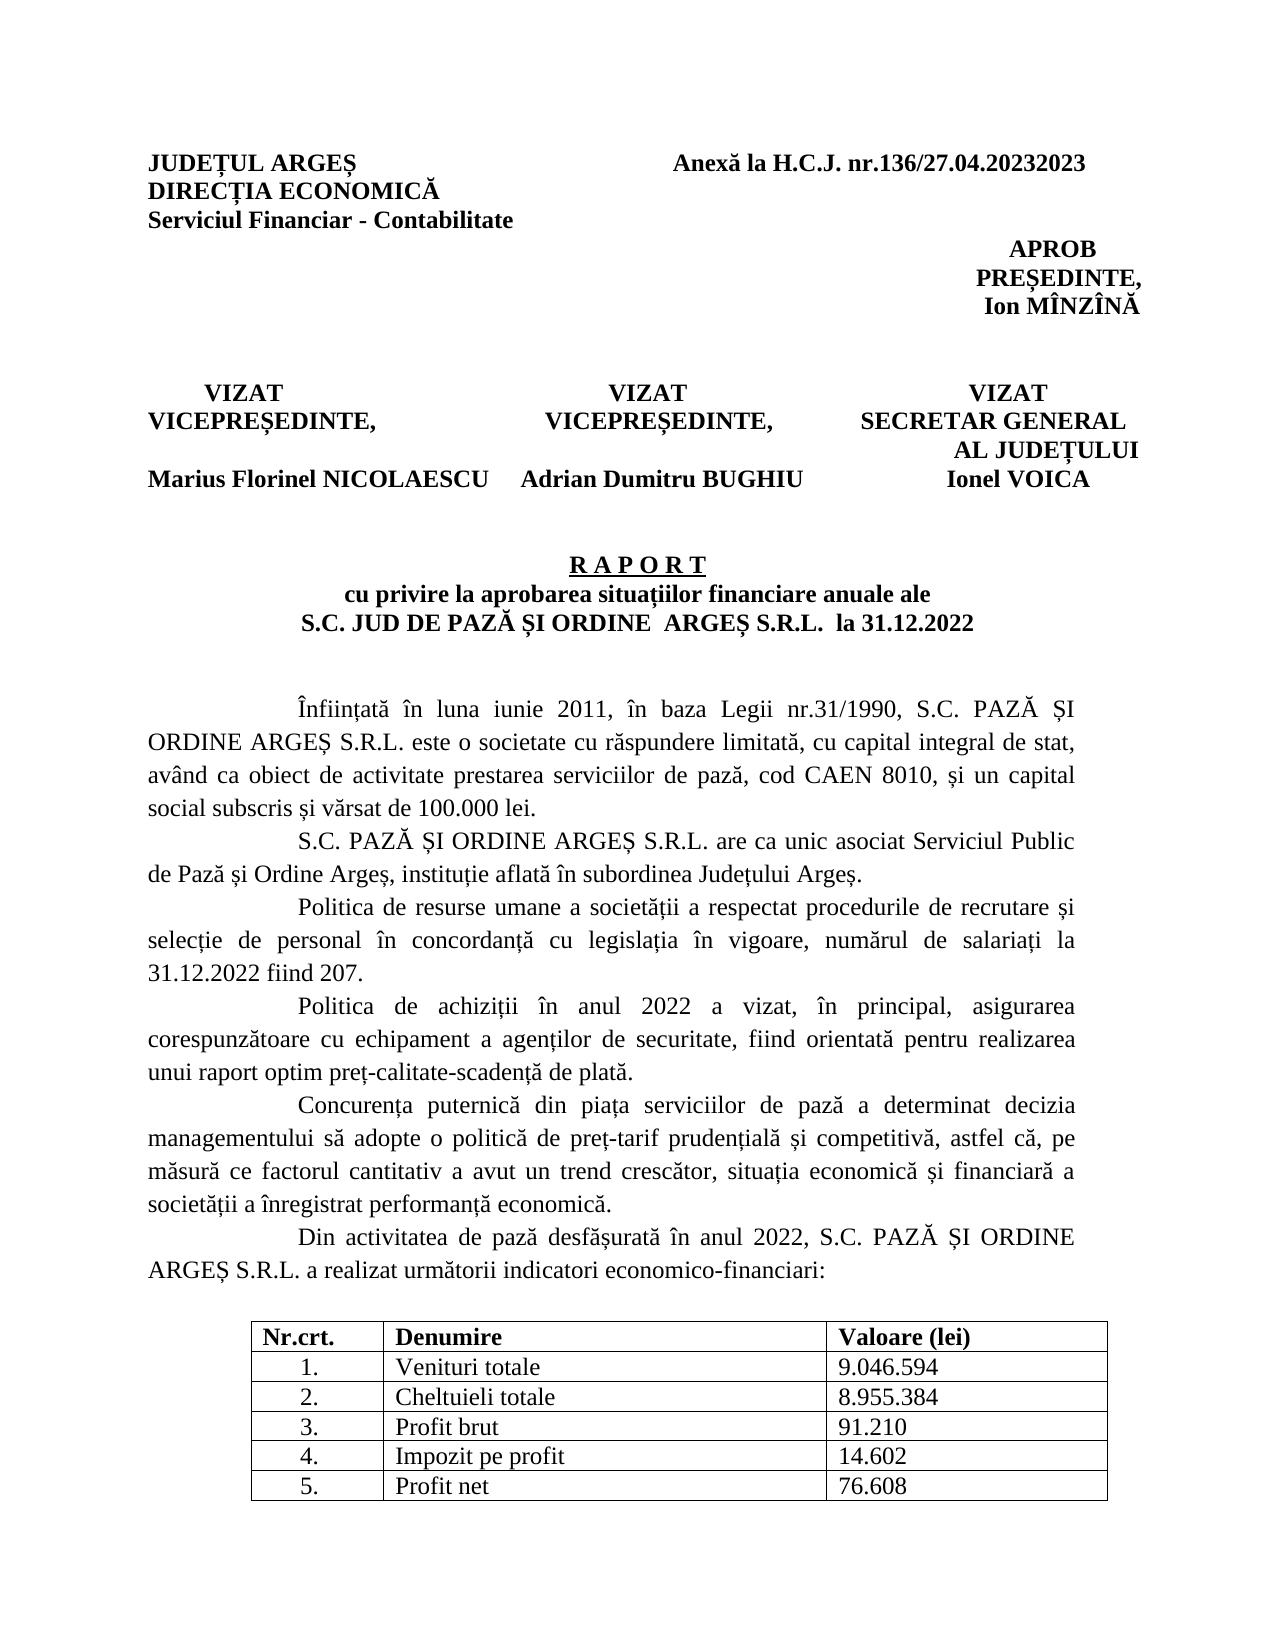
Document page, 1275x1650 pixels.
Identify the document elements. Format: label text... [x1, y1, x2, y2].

table_cell [252, 1441, 383, 1470]
table_cell [252, 1412, 383, 1440]
table_cell 9.046.594 [827, 1352, 1107, 1381]
text APROB [148, 234, 1127, 263]
text Ion MÎNZÎNĂ [148, 291, 1127, 320]
table_header Denumire [384, 1322, 826, 1351]
table_cell Impozit pe profit [384, 1441, 826, 1470]
table_cell 8.955.384 [827, 1382, 1107, 1411]
text R A P O R T [148, 550, 1127, 579]
text AL JUDEȚULUI [148, 435, 1127, 464]
table_cell [252, 1382, 383, 1411]
text JUDEȚUL ARGEȘ Anexă la H.C.J. nr.136/27.04.20232023 [148, 148, 1127, 176]
table_cell [252, 1352, 383, 1381]
table_cell Venituri totale [384, 1352, 826, 1381]
text S.C. JUD DE PAZĂ ȘI ORDINE ARGEȘ S.R.L. la 31.12.2022 [148, 608, 1127, 636]
text Serviciul Financiar - Contabilitate [148, 205, 1127, 234]
table_cell Profit brut [384, 1412, 826, 1440]
table_cell 76.608 [827, 1471, 1107, 1500]
text cu privire la aprobarea situațiilor financiare anuale ale [148, 579, 1127, 608]
text Politica de resurse umane a societății a respectat procedurile de recrutare și selecție de personal în concordanță cu legislația în vigoare, numărul de salariați la 31.12.2022 fiind 207. [148, 892, 1076, 987]
text VIZAT VIZAT VIZAT [148, 378, 1127, 406]
text Din activitatea de pază desfășurată în anul 2022, S.C. PAZĂ ȘI ORDINE ARGEȘ S.R.L. a realizat următorii indicatori economico-financiari: [148, 1222, 1076, 1284]
table_header Valoare (lei) [827, 1322, 1107, 1351]
table_cell 14.602 [827, 1441, 1107, 1470]
table_cell [252, 1471, 383, 1500]
text DIRECȚIA ECONOMICĂ [148, 176, 1127, 205]
table_header Nr.crt. [252, 1322, 383, 1351]
text S.C. PAZĂ ȘI ORDINE ARGEȘ S.R.L. are ca unic asociat Serviciul Public de Pază și Ordine Argeș, instituție aflată în subordinea Județului Argeș. [148, 826, 1076, 888]
text Marius Florinel NICOLAESCU Adrian Dumitru BUGHIU Ionel VOICA [148, 464, 1127, 493]
text PREȘEDINTE, [148, 263, 1127, 291]
table_cell 91.210 [827, 1412, 1107, 1440]
text VICEPREȘEDINTE, VICEPREȘEDINTE, SECRETAR GENERAL [148, 406, 1127, 435]
table_cell Cheltuieli totale [384, 1382, 826, 1411]
text Concurența puternică din piața serviciilor de pază a determinat decizia managementului să adopte o politică de preț-tarif prudențială și competitivă, astfel că, pe măsură ce factorul cantitativ a avut un trend crescător, situația economică și financiară a societății a înregistrat performanță economică. [148, 1090, 1076, 1218]
text Politica de achiziții în anul 2022 a vizat, în principal, asigurarea corespunzătoare cu echipament a agenților de securitate, fiind orientată pentru realizarea unui raport optim preț-calitate-scadență de plată. [148, 991, 1076, 1086]
table_cell Profit net [384, 1471, 826, 1500]
text Înființată în luna iunie 2011, în baza Legii nr.31/1990, S.C. PAZĂ ȘI ORDINE ARGEȘ S.R.L. este o societate cu răspundere limitată, cu capital integral de stat, având ca obiect de activitate prestarea serviciilor de pază, cod CAEN 8010, și un capital social subscris și vărsat de 100.000 lei. [148, 694, 1076, 822]
